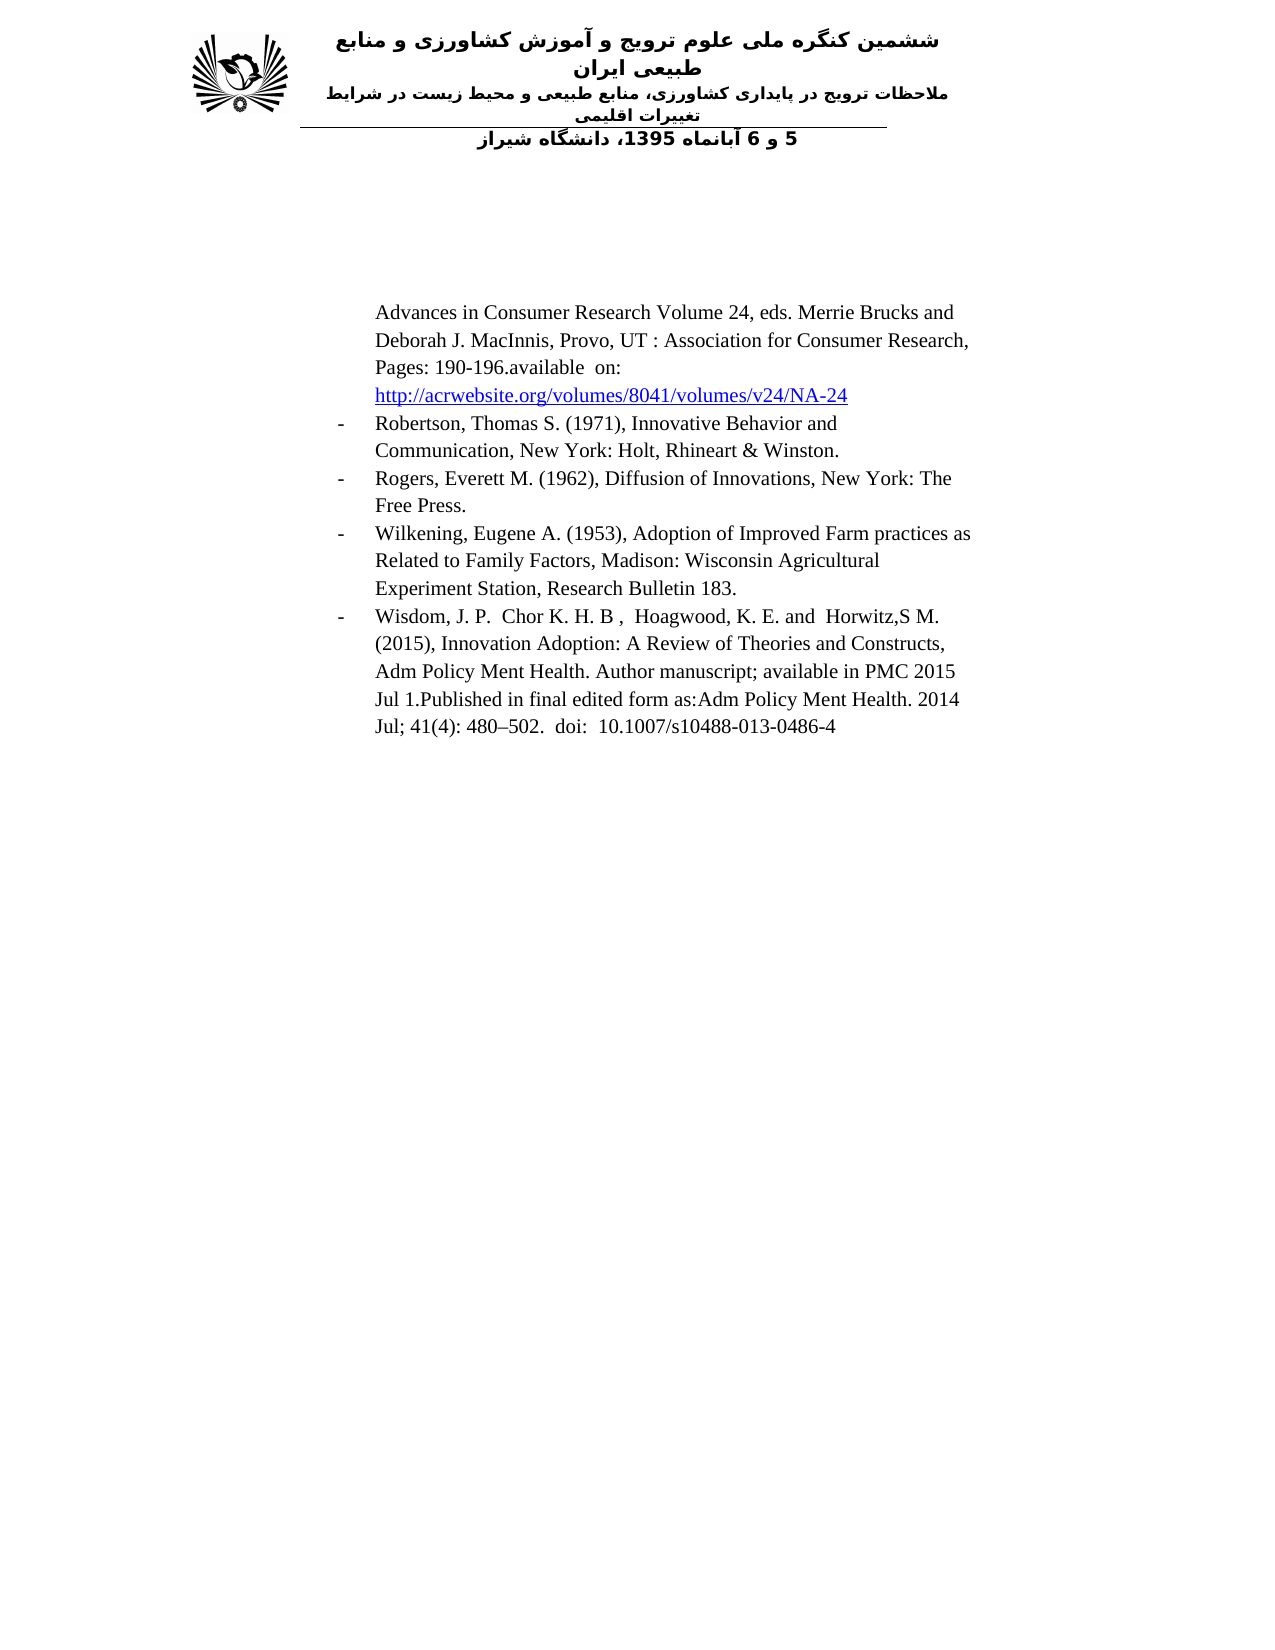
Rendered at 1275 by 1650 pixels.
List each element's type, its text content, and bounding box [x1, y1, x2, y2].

list Wilkening, Eugene A. (1953), Adoption of Improved Farm practices as Related to Family Factors, Madison: Wisconsin Agricultural Experiment Station, Research Bulletin 183. [337, 521, 975, 600]
list Wisdom, J. P. Chor K. H. B , Hoagwood, K. E. and Horwitz,S M.(2015), Innovation Adoption: A Review of Theories and Constructs, Adm Policy Ment Health. Author manuscript; available in PMC 2015 Jul 1.Published in final edited form as:Adm Policy Ment Health. 2014 Jul; 41(4): 480–502. doi: 10.1007/s10488-013-0486-4 [337, 604, 975, 738]
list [337, 300, 975, 407]
picture [190, 32, 289, 114]
list Robertson, Thomas S. (1971), Innovative Behavior and Communication, New York: Holt, Rhineart & Winston. [337, 410, 975, 462]
list Rogers, Everett M. (1962), Diffusion of Innovations, New York: The Free Press. [337, 466, 975, 517]
